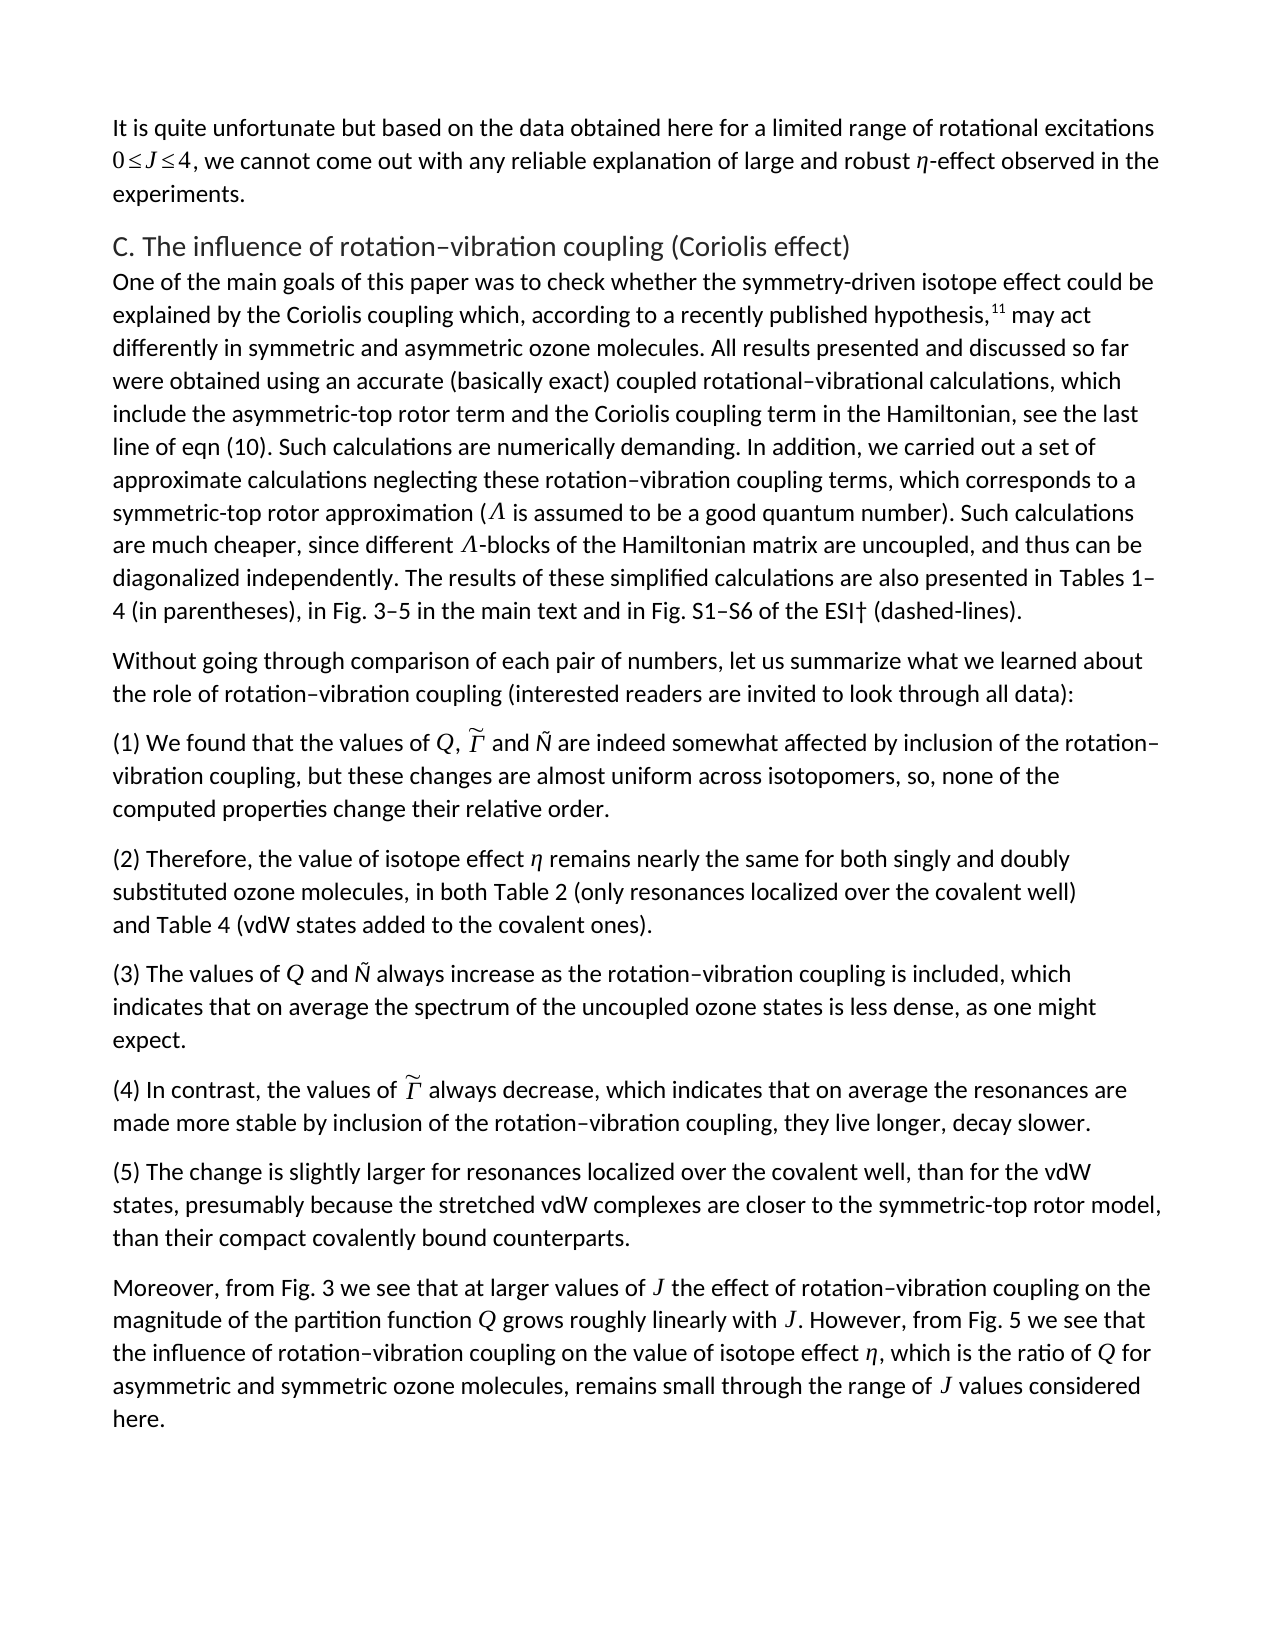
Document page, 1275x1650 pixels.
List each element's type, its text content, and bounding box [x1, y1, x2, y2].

text (4) In contrast, the values of always decrease, which indicates that on average the resonances are made more stable by inclusion of the rotation–vibration coupling, they live longer, decay slower. [112, 1074, 1162, 1137]
text It is quite unfortunate but based on the data obtained here for a limited range of rotational excitations , we cannot come out with any reliable explanation of large and robust -effect observed in the experiments. [112, 112, 1162, 209]
text Moreover, from Fig. 3 we see that at larger values of the effect of rotation–vibration coupling on the magnitude of the partition function grows roughly linearly with . However, from Fig. 5 we see that the influence of rotation–vibration coupling on the value of isotope effect , which is the ratio of for asymmetric and symmetric ozone molecules, remains small through the range of values considered here. [112, 1272, 1162, 1434]
text (1) We found that the values of , and Ñ are indeed somewhat affected by inclusion of the rotation–vibration coupling, but these changes are almost uniform across isotopomers, so, none of the computed properties change their relative order. [112, 728, 1162, 824]
text Without going through comparison of each pair of numbers, let us summarize what we learned about the role of rotation–vibration coupling (interested readers are invited to look through all data): [112, 645, 1162, 708]
text (2) Therefore, the value of isotope effect remains nearly the same for both singly and doubly substituted ozone molecules, in both Table 2 (only resonances localized over the covalent well) and Table 4 (vdW states added to the covalent ones). [112, 843, 1162, 939]
text One of the main goals of this paper was to check whether the symmetry-driven isotope effect could be explained by the Coriolis coupling which, according to a recently published hypothesis,11 may act differently in symmetric and asymmetric ozone molecules. All results presented and discussed so far were obtained using an accurate (basically exact) coupled rotational–vibrational calculations, which include the asymmetric-top rotor term and the Coriolis coupling term in the Hamiltonian, see the last line of eqn (10). Such calculations are numerically demanding. In addition, we carried out a set of approximate calculations neglecting these rotation–vibration coupling terms, which corresponds to a symmetric-top rotor approximation ( is assumed to be a good quantum number). Such calculations are much cheaper, since different -blocks of the Hamiltonian matrix are uncoupled, and thus can be diagonalized independently. The results of these simplified calculations are also presented in Tables 1–4 (in parentheses), in Fig. 3–5 in the main text and in Fig. S1–S6 of the ESI† (dashed-lines). [112, 266, 1162, 626]
subtitle C. The influence of rotation–vibration coupling (Coriolis effect) [112, 228, 1162, 263]
text (5) The change is slightly larger for resonances localized over the covalent well, than for the vdW states, presumably because the stretched vdW complexes are closer to the symmetric-top rotor model, than their compact covalently bound counterparts. [112, 1156, 1162, 1253]
text (3) The values of and Ñ always increase as the rotation–vibration coupling is included, which indicates that on average the spectrum of the uncoupled ozone states is less dense, as one might expect. [112, 958, 1162, 1055]
